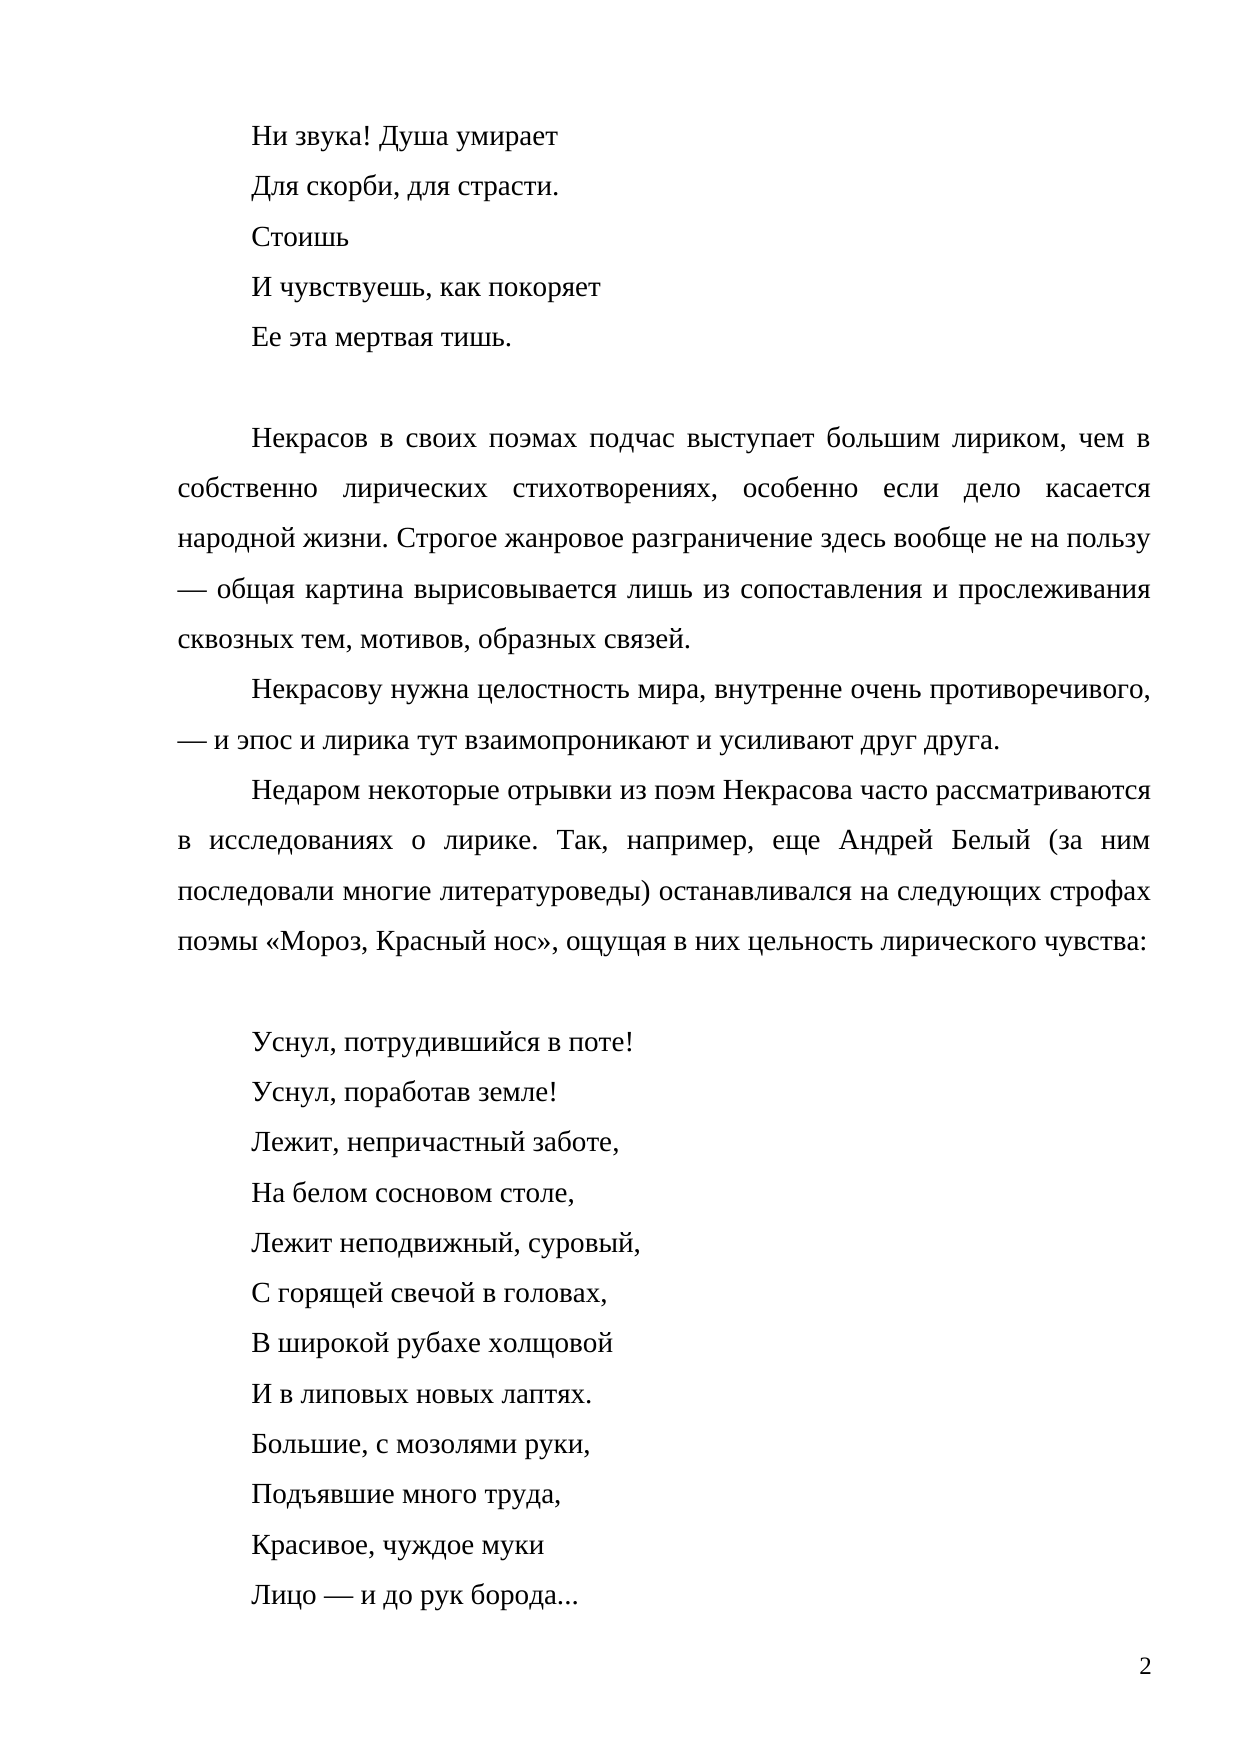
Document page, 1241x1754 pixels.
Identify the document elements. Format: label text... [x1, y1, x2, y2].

text Для скорби, для страсти. [177, 168, 1152, 202]
text Некрасов в своих поэмах подчас выступает большим лириком, чем в собственно лирических стихотворениях, особенно если дело касается народной жизни. Строгое жанровое разграничение здесь вообще не на пользу — общая картина вырисовывается лишь из сопоставления и прослеживания сквозных тем, мотивов, образных связей. [177, 420, 1152, 655]
text Ни звука! Душа умирает [177, 118, 1152, 152]
text Ее эта мертвая тишь. [177, 319, 1152, 353]
text Красивое, чуждое муки [177, 1527, 1152, 1560]
text Уснул, поработав земле! [177, 1074, 1152, 1108]
text На белом сосновом столе, [177, 1175, 1152, 1208]
text В широкой рубахе холщовой [177, 1326, 1152, 1359]
text Стоишь [177, 219, 1152, 252]
text Большие, с мозолями руки, [177, 1426, 1152, 1460]
text И в липовых новых лаптях. [177, 1376, 1152, 1409]
text Лежит, непричастный заботе, [177, 1124, 1152, 1158]
text Недаром некоторые отрывки из поэм Некрасова часто рассматриваются в исследованиях о лирике. Так, например, еще Андрей Белый (за ним последовали многие литературоведы) останавливался на следующих строфах поэмы «Мороз, Красный нос», ощущая в них цельность лирического чувства: [177, 772, 1152, 957]
text Подъявшие много труда, [177, 1477, 1152, 1510]
text Лицо — и до рук борода... [177, 1577, 1152, 1611]
text Некрасову нужна целостность мира, внутренне очень противоречивого,— и эпос и лирика тут взаимопроникают и усиливают друг друга. [177, 672, 1152, 755]
text И чувствуешь, как покоряет [177, 269, 1152, 303]
text С горящей свечой в головах, [177, 1275, 1152, 1309]
text Уснул, потрудившийся в поте! [177, 1024, 1152, 1057]
text Лежит неподвижный, суровый, [177, 1225, 1152, 1258]
